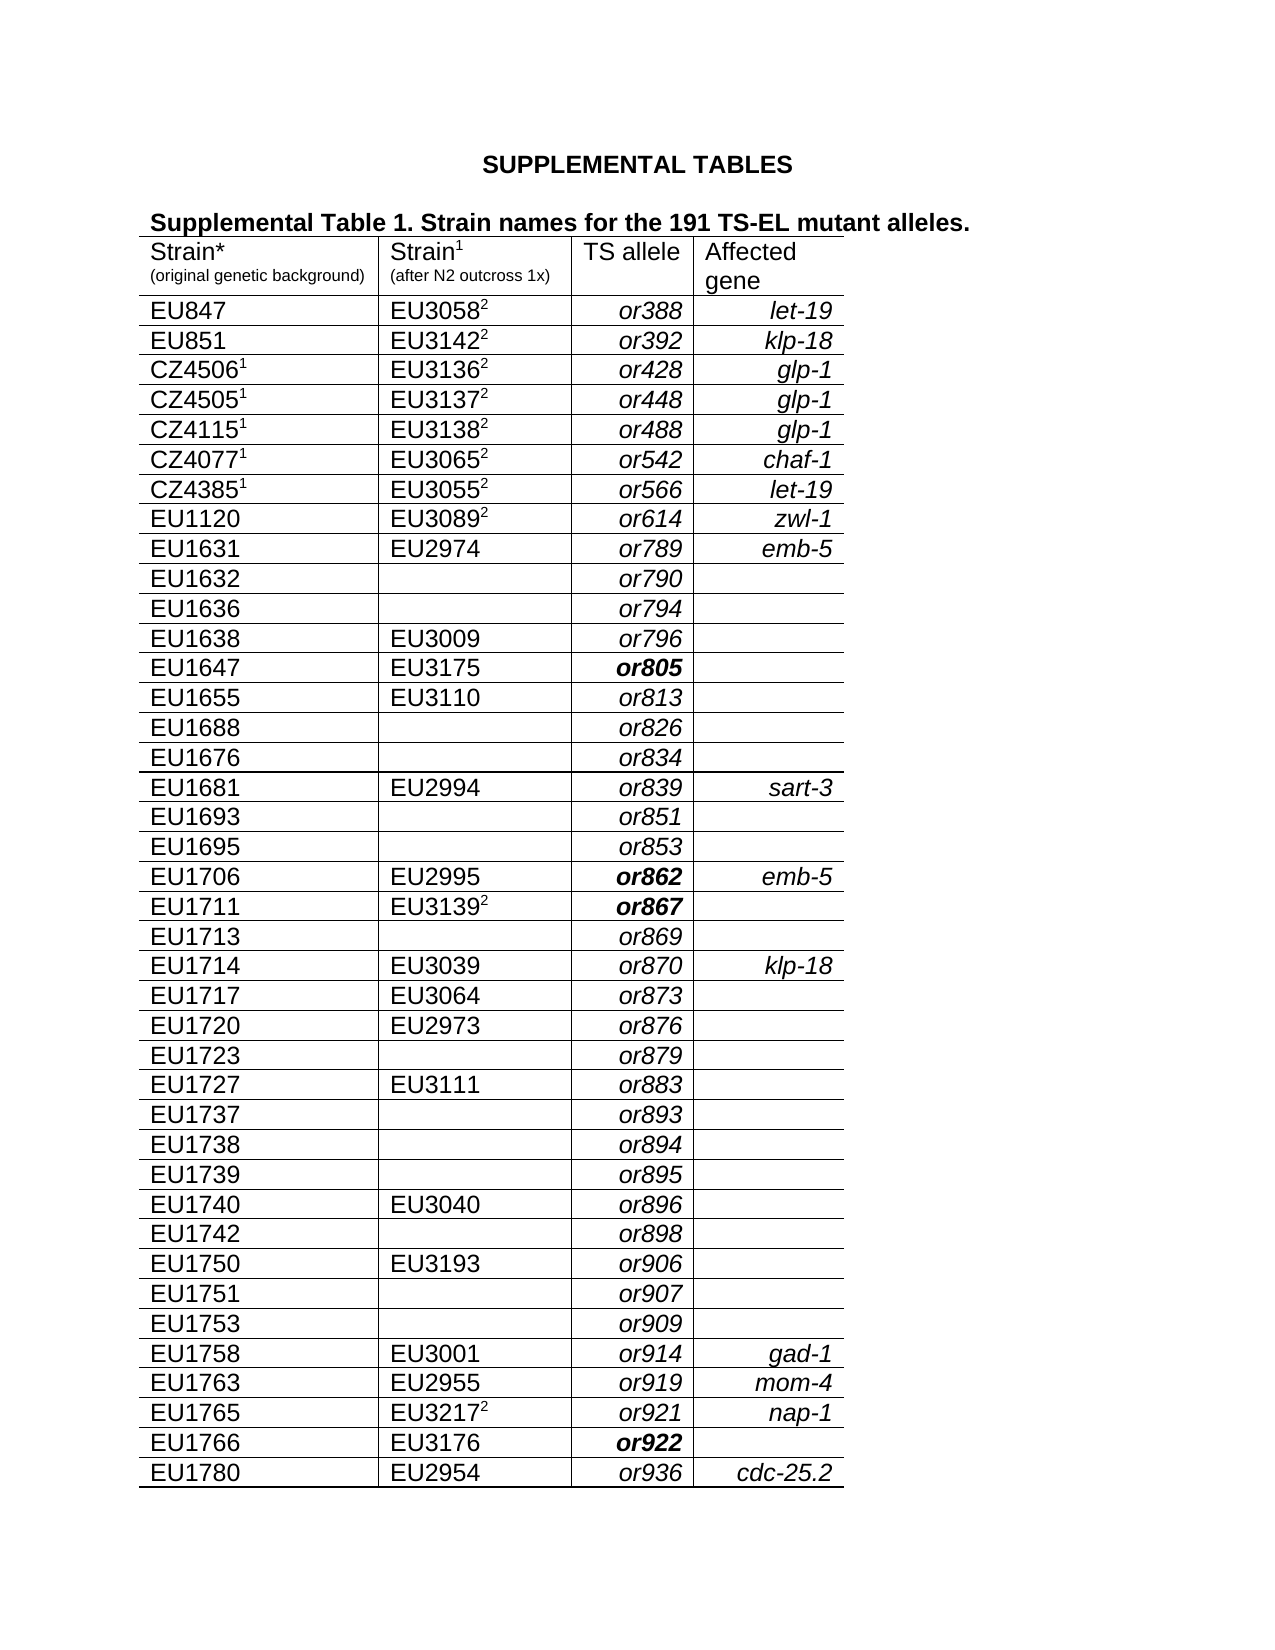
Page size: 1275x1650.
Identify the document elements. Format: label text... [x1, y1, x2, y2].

table_cell or879 [572, 1041, 693, 1069]
table_cell [379, 921, 571, 950]
table_cell glp-1 [694, 355, 844, 384]
table_cell EU1693 [139, 802, 378, 831]
table_cell or898 [572, 1219, 693, 1248]
table_cell [379, 1219, 571, 1248]
table_cell or790 [572, 564, 693, 593]
table_cell EU851 [139, 326, 378, 354]
table_cell or869 [572, 921, 693, 950]
table_cell mom-4 [694, 1368, 844, 1397]
table_cell emb-5 [694, 862, 844, 891]
table_cell [694, 1070, 844, 1099]
table_cell [694, 683, 844, 712]
table_cell [694, 1219, 844, 1248]
table_cell EU30552 [379, 475, 571, 503]
table_cell EU3040 [379, 1190, 571, 1218]
table_cell or805 [572, 653, 693, 682]
table_cell [694, 1190, 844, 1218]
table_cell EU1632 [139, 564, 378, 593]
table_cell EU1676 [139, 743, 378, 771]
table_cell chaf-1 [694, 445, 844, 473]
table_cell EU1758 [139, 1339, 378, 1367]
table_cell EU1765 [139, 1398, 378, 1427]
table_cell CZ40771 [139, 445, 378, 473]
table_cell EU3009 [379, 624, 571, 652]
table_cell [379, 1041, 571, 1069]
table_cell or906 [572, 1249, 693, 1278]
table_cell EU1753 [139, 1309, 378, 1337]
table_cell EU2973 [379, 1011, 571, 1039]
table_cell [694, 564, 844, 593]
table_cell glp-1 [694, 415, 844, 444]
table_cell or867 [572, 892, 693, 920]
table_cell EU1763 [139, 1368, 378, 1397]
table_cell EU1681 [139, 773, 378, 801]
table_cell or566 [572, 475, 693, 503]
table_cell EU1738 [139, 1130, 378, 1159]
table_cell CZ43851 [139, 475, 378, 503]
table_cell EU3039 [379, 951, 571, 980]
table_cell EU31392 [379, 892, 571, 920]
table_cell CZ45061 [139, 355, 378, 384]
table_cell [694, 1130, 844, 1159]
table_cell or914 [572, 1339, 693, 1367]
table_cell [694, 594, 844, 622]
table_cell [694, 981, 844, 1010]
table_cell [694, 1279, 844, 1308]
table_cell [379, 1160, 571, 1188]
table_cell or921 [572, 1398, 693, 1427]
table_cell gad-1 [694, 1339, 844, 1367]
table_cell EU1727 [139, 1070, 378, 1099]
table_cell [694, 832, 844, 861]
table_cell or883 [572, 1070, 693, 1099]
text Supplemental Table 1. Strain names for the 191 TS-EL mutant alleles. [150, 207, 1125, 236]
table_cell or909 [572, 1309, 693, 1337]
table_cell or428 [572, 355, 693, 384]
table_cell or922 [572, 1428, 693, 1457]
table_cell or894 [572, 1130, 693, 1159]
table_cell [379, 1130, 571, 1159]
table_header TS allele [572, 237, 693, 295]
table_cell or614 [572, 504, 693, 533]
table_cell EU3110 [379, 683, 571, 712]
table_cell EU31382 [379, 415, 571, 444]
table_header Strain* (original genetic background) [139, 237, 378, 295]
table_cell or876 [572, 1011, 693, 1039]
table_cell [694, 1249, 844, 1278]
table_cell or388 [572, 296, 693, 324]
table_cell [694, 713, 844, 742]
table_cell CZ41151 [139, 415, 378, 444]
table_cell or488 [572, 415, 693, 444]
table_cell EU1695 [139, 832, 378, 861]
table_cell emb-5 [694, 534, 844, 563]
table_cell glp-1 [694, 385, 844, 414]
table_cell cdc-25.2 [694, 1458, 844, 1486]
table_cell or919 [572, 1368, 693, 1397]
table_cell or893 [572, 1100, 693, 1129]
table_cell [379, 802, 571, 831]
table_cell EU1706 [139, 862, 378, 891]
table_cell [694, 743, 844, 771]
table_cell [694, 1011, 844, 1039]
table_cell or839 [572, 773, 693, 801]
table_cell [694, 921, 844, 950]
table_cell or826 [572, 713, 693, 742]
table_cell EU1720 [139, 1011, 378, 1039]
table_cell [694, 1309, 844, 1337]
table_cell EU3193 [379, 1249, 571, 1278]
table_cell [694, 802, 844, 831]
table_cell EU1739 [139, 1160, 378, 1188]
table_cell [379, 1309, 571, 1337]
table_cell nap-1 [694, 1398, 844, 1427]
table_cell EU2954 [379, 1458, 571, 1486]
table_cell [694, 1100, 844, 1129]
table_cell [379, 564, 571, 593]
table_cell EU30652 [379, 445, 571, 473]
table_cell EU1638 [139, 624, 378, 652]
table_cell EU3111 [379, 1070, 571, 1099]
table_cell or870 [572, 951, 693, 980]
table_cell EU1120 [139, 504, 378, 533]
table_cell EU1714 [139, 951, 378, 980]
table_cell EU1740 [139, 1190, 378, 1218]
table_cell or895 [572, 1160, 693, 1188]
table_cell EU31422 [379, 326, 571, 354]
table_cell or907 [572, 1279, 693, 1308]
table_cell klp-18 [694, 951, 844, 980]
table_cell EU32172 [379, 1398, 571, 1427]
table_cell or796 [572, 624, 693, 652]
table_cell EU1688 [139, 713, 378, 742]
text SUPPLEMENTAL TABLES [150, 150, 1125, 179]
table_cell EU31362 [379, 355, 571, 384]
table_cell [379, 594, 571, 622]
table_cell EU847 [139, 296, 378, 324]
table_cell sart-3 [694, 773, 844, 801]
table_cell EU1780 [139, 1458, 378, 1486]
table_cell or542 [572, 445, 693, 473]
table_header Strain1 (after N2 outcross 1x) [379, 237, 571, 295]
table_cell [694, 624, 844, 652]
table_cell EU1750 [139, 1249, 378, 1278]
table_cell let-19 [694, 475, 844, 503]
table_cell [694, 653, 844, 682]
table_cell or873 [572, 981, 693, 1010]
table_cell or862 [572, 862, 693, 891]
table_cell EU3064 [379, 981, 571, 1010]
table_cell or851 [572, 802, 693, 831]
table_cell EU1713 [139, 921, 378, 950]
table_cell or789 [572, 534, 693, 563]
table_cell EU1631 [139, 534, 378, 563]
table_cell EU1737 [139, 1100, 378, 1129]
table_cell EU1723 [139, 1041, 378, 1069]
table_cell [379, 1100, 571, 1129]
table_cell [379, 1279, 571, 1308]
table_cell [694, 1428, 844, 1457]
table_cell EU1647 [139, 653, 378, 682]
table_cell or392 [572, 326, 693, 354]
table_cell EU1717 [139, 981, 378, 1010]
table_cell zwl-1 [694, 504, 844, 533]
table_cell [379, 713, 571, 742]
table_cell [379, 743, 571, 771]
table_cell klp-18 [694, 326, 844, 354]
table_cell EU1742 [139, 1219, 378, 1248]
table_header Affected gene [694, 237, 844, 295]
table_cell [379, 832, 571, 861]
table_cell EU31372 [379, 385, 571, 414]
table_cell CZ45051 [139, 385, 378, 414]
table_cell EU1711 [139, 892, 378, 920]
table_cell EU30892 [379, 504, 571, 533]
table_cell EU30582 [379, 296, 571, 324]
table_cell EU3175 [379, 653, 571, 682]
table_cell or834 [572, 743, 693, 771]
table_cell EU2994 [379, 773, 571, 801]
table_cell or794 [572, 594, 693, 622]
table_cell [694, 1160, 844, 1188]
table_cell or448 [572, 385, 693, 414]
table_cell EU1751 [139, 1279, 378, 1308]
table_cell EU2974 [379, 534, 571, 563]
table_cell EU1655 [139, 683, 378, 712]
table_cell [694, 1041, 844, 1069]
table_cell let-19 [694, 296, 844, 324]
table_cell or896 [572, 1190, 693, 1218]
table_cell or813 [572, 683, 693, 712]
table_cell EU1766 [139, 1428, 378, 1457]
table_cell [694, 892, 844, 920]
table_cell EU2955 [379, 1368, 571, 1397]
table_cell EU2995 [379, 862, 571, 891]
table_cell or936 [572, 1458, 693, 1486]
table_cell EU3176 [379, 1428, 571, 1457]
table_cell EU3001 [379, 1339, 571, 1367]
table_cell EU1636 [139, 594, 378, 622]
table_cell or853 [572, 832, 693, 861]
